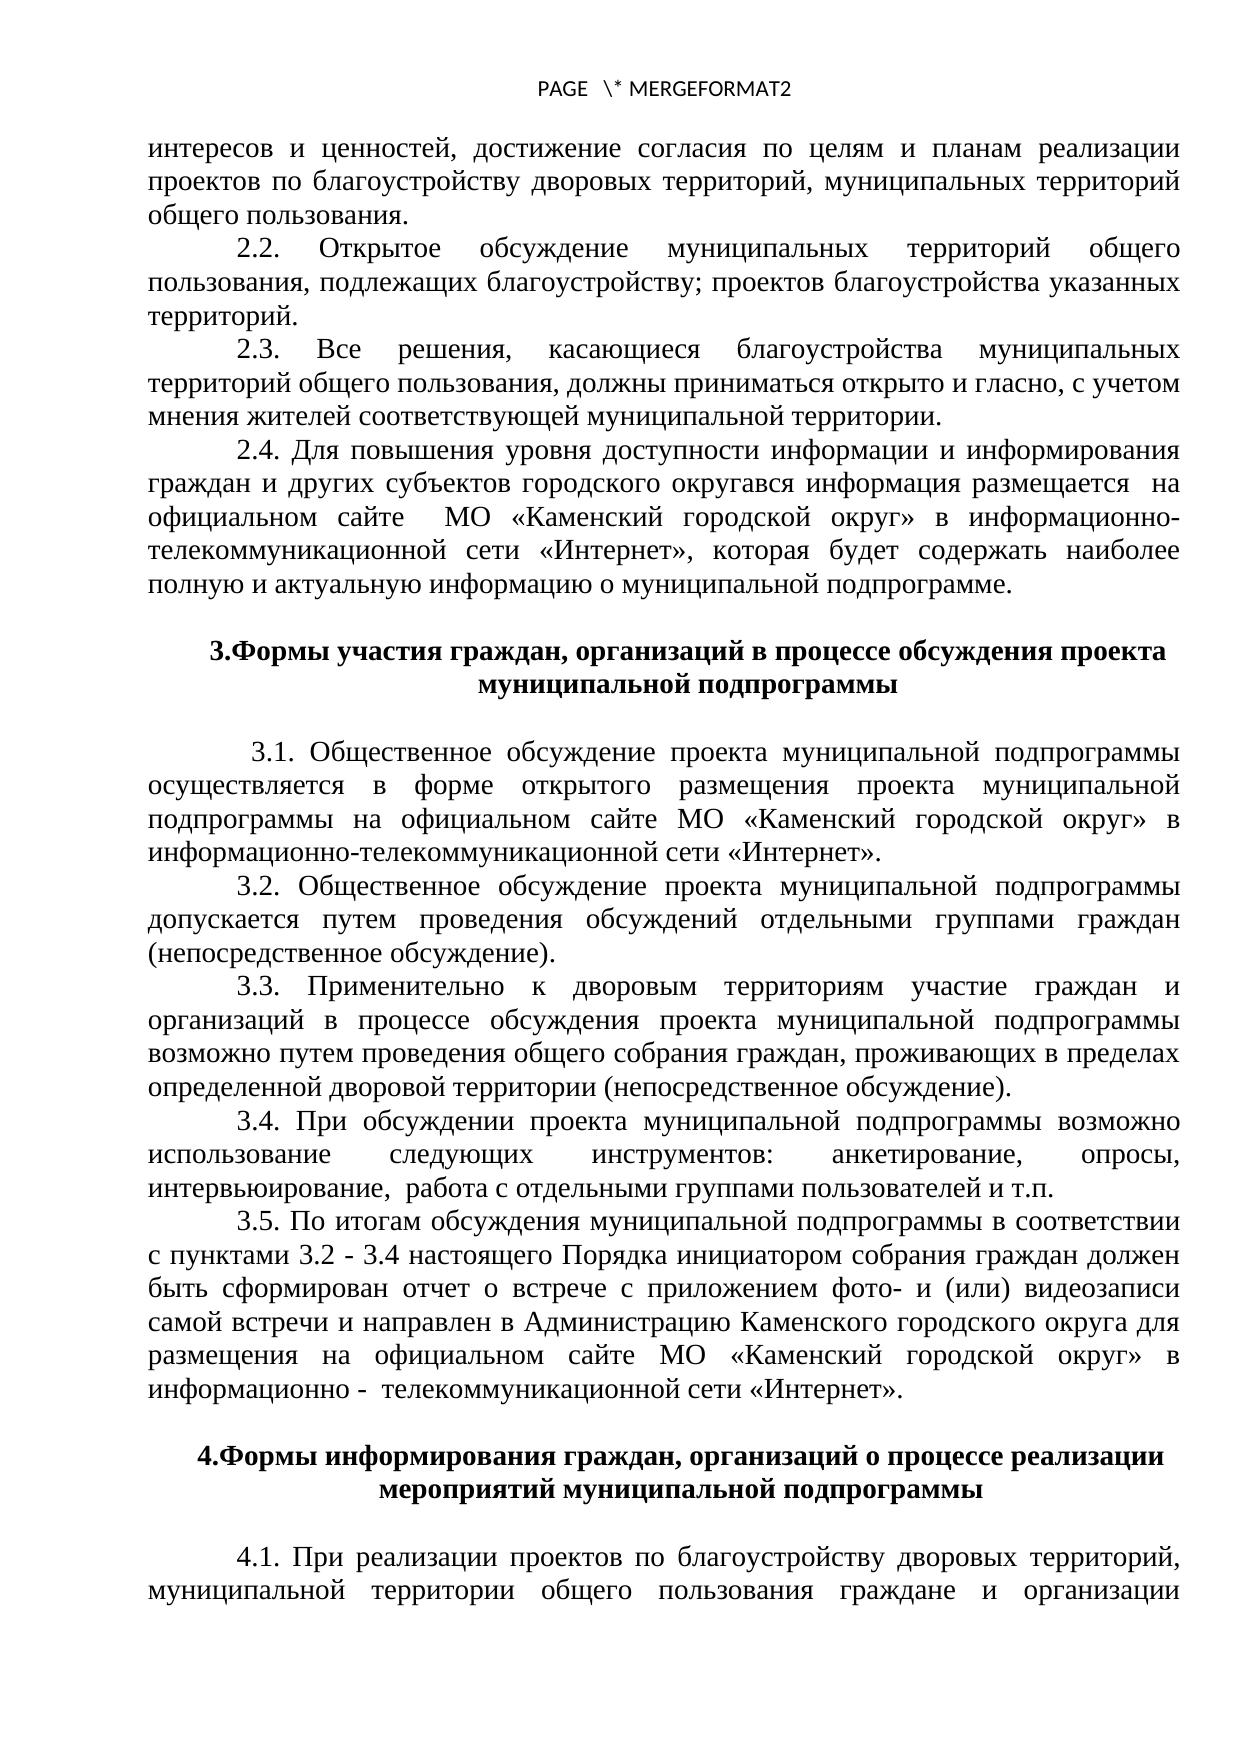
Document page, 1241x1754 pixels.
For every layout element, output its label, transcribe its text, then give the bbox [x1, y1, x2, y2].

text 3.2. Общественное обсуждение проекта муниципальной подпрограммы допускается путем проведения обсуждений отдельными группами граждан (непосредственное обсуждение). [148, 868, 1181, 968]
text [148, 130, 1181, 231]
text 3.3. Применительно к дворовым территориям участие граждан и организаций в процессе обсуждения проекта муниципальной подпрограммы возможно путем проведения общего собрания граждан, проживающих в пределах определенной дворовой территории (непосредственное обсуждение). [148, 968, 1181, 1103]
text 2.4. Для повышения уровня доступности информации и информирования граждан и других субъектов городского округався информация размещается на официальном сайте МО «Каменский городской округ» в информационно-телекоммуникационной сети «Интернет», которая будет содержать наиболее полную и актуальную информацию о муниципальной подпрограмме. [148, 432, 1181, 599]
text 2.3. Все решения, касающиеся благоустройства муниципальных территорий общего пользования, должны приниматься открыто и гласно, с учетом мнения жителей соответствующей муниципальной территории. [148, 331, 1181, 432]
text 3.4. При обсуждении проекта муниципальной подпрограммы возможно использование следующих инструментов: анкетирование, опросы, интервьюирование, работа с отдельными группами пользователей и т.п. [148, 1103, 1181, 1203]
text 3.1. Общественное обсуждение проекта муниципальной подпрограммы осуществляется в форме открытого размещения проекта муниципальной подпрограммы на официальном сайте МО «Каменский городской округ» в информационно-телекоммуникационной сети «Интернет». [148, 734, 1181, 868]
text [148, 1539, 1181, 1606]
text 4.Формы информирования граждан, организаций о процессе реализации мероприятий муниципальной подпрограммы [181, 1438, 1181, 1505]
text 3.5. По итогам обсуждения муниципальной подпрограммы в соответствии с пунктами 3.2 - 3.4 настоящего Порядка инициатором собрания граждан должен быть сформирован отчет о встрече с приложением фото- и (или) видеозаписи самой встречи и направлен в Администрацию Каменского городского округа для размещения на официальном сайте МО «Каменский городской округ» в информационно - телекоммуникационной сети «Интернет». [148, 1203, 1181, 1404]
text 3.Формы участия граждан, организаций в процессе обсуждения проекта муниципальной подпрограммы [195, 633, 1181, 700]
text 2.2. Открытое обсуждение муниципальных территорий общего пользования, подлежащих благоустройству; проектов благоустройства указанных территорий. [148, 231, 1181, 331]
